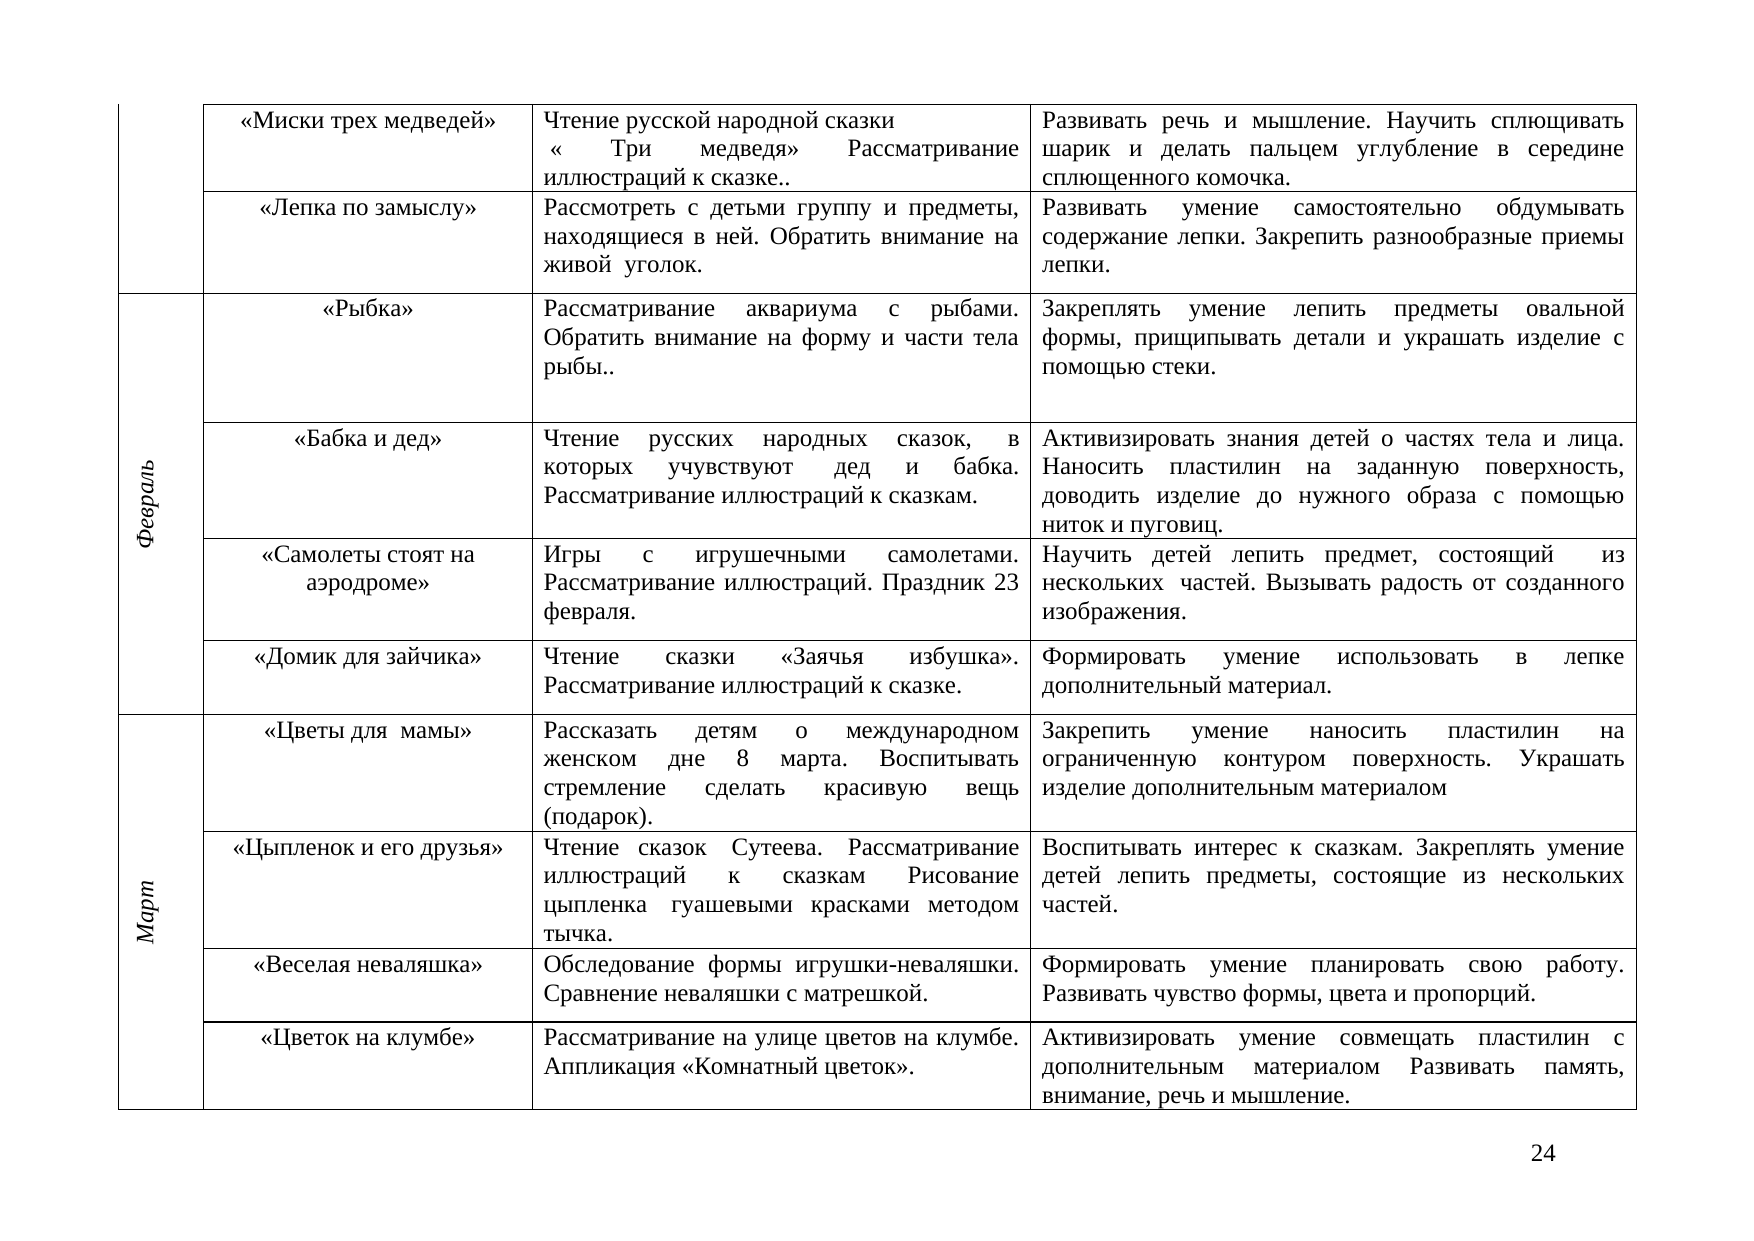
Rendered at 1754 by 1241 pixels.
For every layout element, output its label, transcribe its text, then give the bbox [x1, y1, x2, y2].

table_cell Рассказать детям о международном женском дне 8 марта. Воспитывать стремление сделать красивую вещь (подарок). [533, 715, 1030, 831]
table_cell Рассматривание аквариума с рыбами. Обратить внимание на форму и части тела рыбы.. [533, 294, 1030, 422]
table_cell «Цыпленок и его друзья» [204, 832, 532, 948]
table_cell Рассмотреть с детьми группу и предметы, находящиеся в ней. Обратить внимание на живой уголок. [533, 192, 1030, 292]
table_cell Воспитывать интерес к сказкам. Закреплять умение детей лепить предметы, состоящие из нескольких частей. [1031, 832, 1636, 948]
table_cell Активизировать умение совмещать пластилин с дополнительным материалом Развивать память, внимание, речь и мышление. [1031, 1023, 1636, 1109]
table_cell Февраль [119, 294, 203, 714]
table_cell Чтение русской народной сказки « Три медведя» Рассматривание иллюстраций к сказке.. [533, 105, 1030, 191]
table_cell Развивать умение самостоятельно обдумывать содержание лепки. Закрепить разнообразные приемы лепки. [1031, 192, 1636, 292]
table_cell Формировать умение использовать в лепке дополнительный материал. [1031, 641, 1636, 714]
table_cell Закрепить умение наносить пластилин на ограниченную контуром поверхность. Украшать изделие дополнительным материалом [1031, 715, 1636, 831]
table_cell Чтение русских народных сказок, в которых учувствуют дед и бабка. Рассматривание иллюстраций к сказкам. [533, 423, 1030, 538]
table_cell Развивать речь и мышление. Научить сплющивать шарик и делать пальцем углубление в середине сплющенного комочка. [1031, 105, 1636, 191]
table_cell «Веселая неваляшка» [204, 949, 532, 1021]
table_cell «Бабка и дед» [204, 423, 532, 538]
table_cell «Самолеты стоят на аэродроме» [204, 539, 532, 640]
table_cell «Рыбка» [204, 294, 532, 422]
table_cell Активизировать знания детей о частях тела и лица. Наносить пластилин на заданную поверхность, доводить изделие до нужного образа с помощью ниток и пуговиц. [1031, 423, 1636, 538]
table_cell Рассматривание на улице цветов на клумбе. Аппликация «Комнатный цветок». [533, 1023, 1030, 1109]
table_cell Чтение сказки «Заячья избушка». Рассматривание иллюстраций к сказке. [533, 641, 1030, 714]
table_cell Научить детей лепить предмет, состоящий из нескольких частей. Вызывать радость от созданного изображения. [1031, 539, 1636, 640]
table_cell «Цветы для мамы» [204, 715, 532, 831]
table_cell «Лепка по замыслу» [204, 192, 532, 292]
table_cell «Цветок на клумбе» [204, 1023, 532, 1109]
table_cell «Миски трех медведей» [204, 105, 532, 191]
table_cell Обследование формы игрушки-неваляшки. Сравнение неваляшки с матрешкой. [533, 949, 1030, 1021]
table_cell «Домик для зайчика» [204, 641, 532, 714]
table_cell Закреплять умение лепить предметы овальной формы, прищипывать детали и украшать изделие с помощью стеки. [1031, 294, 1636, 422]
table_cell Март [119, 715, 203, 1109]
table_cell Игры с игрушечными самолетами. Рассматривание иллюстраций. Праздник 23 февраля. [533, 539, 1030, 640]
table_cell Чтение сказок Сутеева. Рассматривание иллюстраций к сказкам Рисование цыпленка гуашевыми красками методом тычка. [533, 832, 1030, 948]
table_cell Формировать умение планировать свою работу. Развивать чувство формы, цвета и пропорций. [1031, 949, 1636, 1021]
